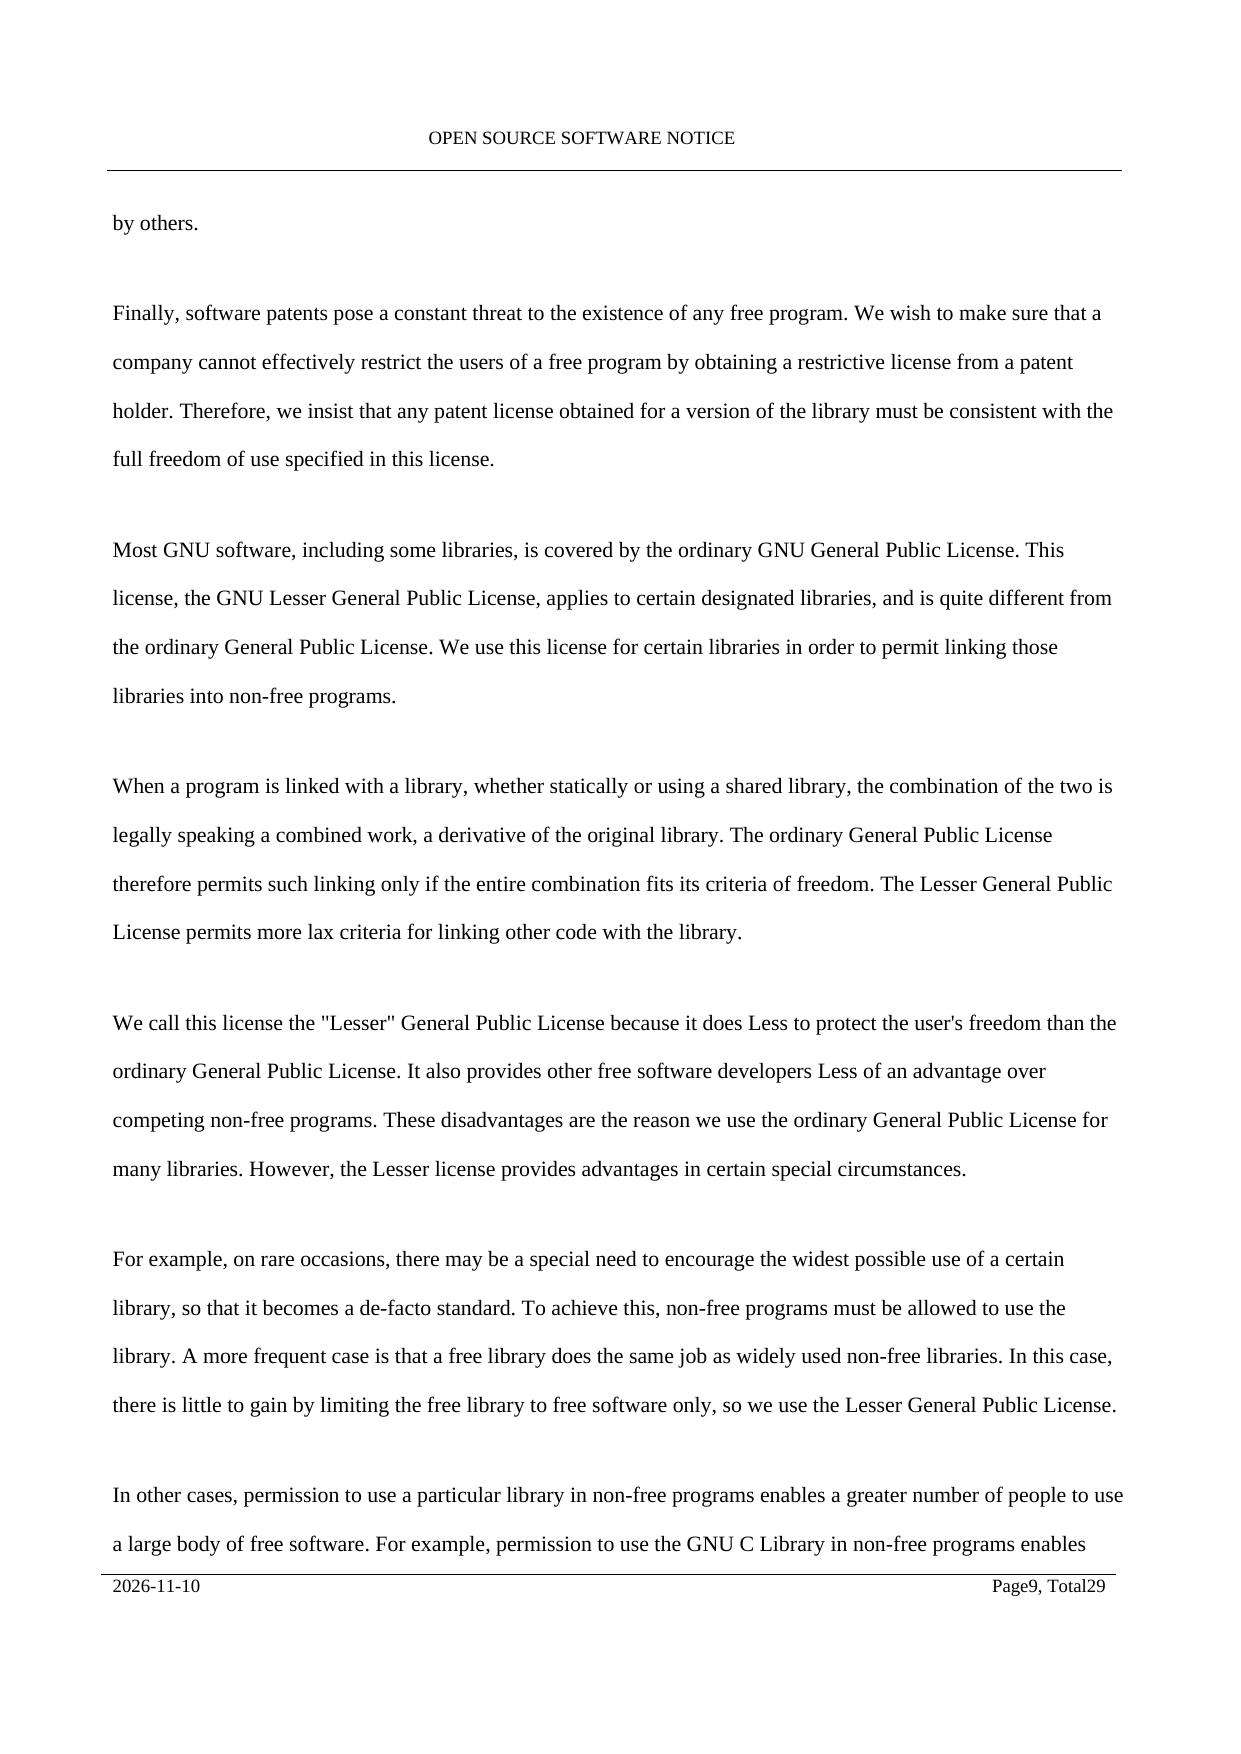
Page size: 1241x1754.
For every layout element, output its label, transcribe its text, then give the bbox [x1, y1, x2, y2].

text Finally, software patents pose a constant threat to the existence of any free program. We wish to make sure that a company cannot effectively restrict the users of a free program by obtaining a restrictive license from a patent holder. Therefore, we insist that any patent license obtained for a version of the library must be consistent with the full freedom of use specified in this license. [112, 297, 1128, 475]
text When a program is linked with a library, whether statically or using a shared library, the combination of the two is legally speaking a combined work, a derivative of the original library. The ordinary General Public License therefore permits such linking only if the entire combination fits its criteria of freedom. The Lesser General Public License permits more lax criteria for linking other code with the library. [112, 769, 1128, 948]
text Most GNU software, including some libraries, is covered by the ordinary GNU General Public License. This license, the GNU Lesser General Public License, applies to certain designated libraries, and is quite different from the ordinary General Public License. We use this license for certain libraries in order to permit linking those libraries into non-free programs. [112, 533, 1128, 712]
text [112, 1479, 1128, 1560]
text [112, 206, 1128, 239]
text For example, on rare occasions, there may be a special need to encourage the widest possible use of a certain library, so that it becomes a de-facto standard. To achieve this, non-free programs must be allowed to use the library. A more frequent case is that a free library does the same job as widely used non-free libraries. In this case, there is little to gain by limiting the free library to free software only, so we use the Lesser General Public License. [112, 1242, 1128, 1421]
text We call this license the "Lesser" General Public License because it does Less to protect the user's freedom than the ordinary General Public License. It also provides other free software developers Less of an advantage over competing non-free programs. These disadvantages are the reason we use the ordinary General Public License for many libraries. However, the Lesser license provides advantages in certain special circumstances. [112, 1006, 1128, 1185]
